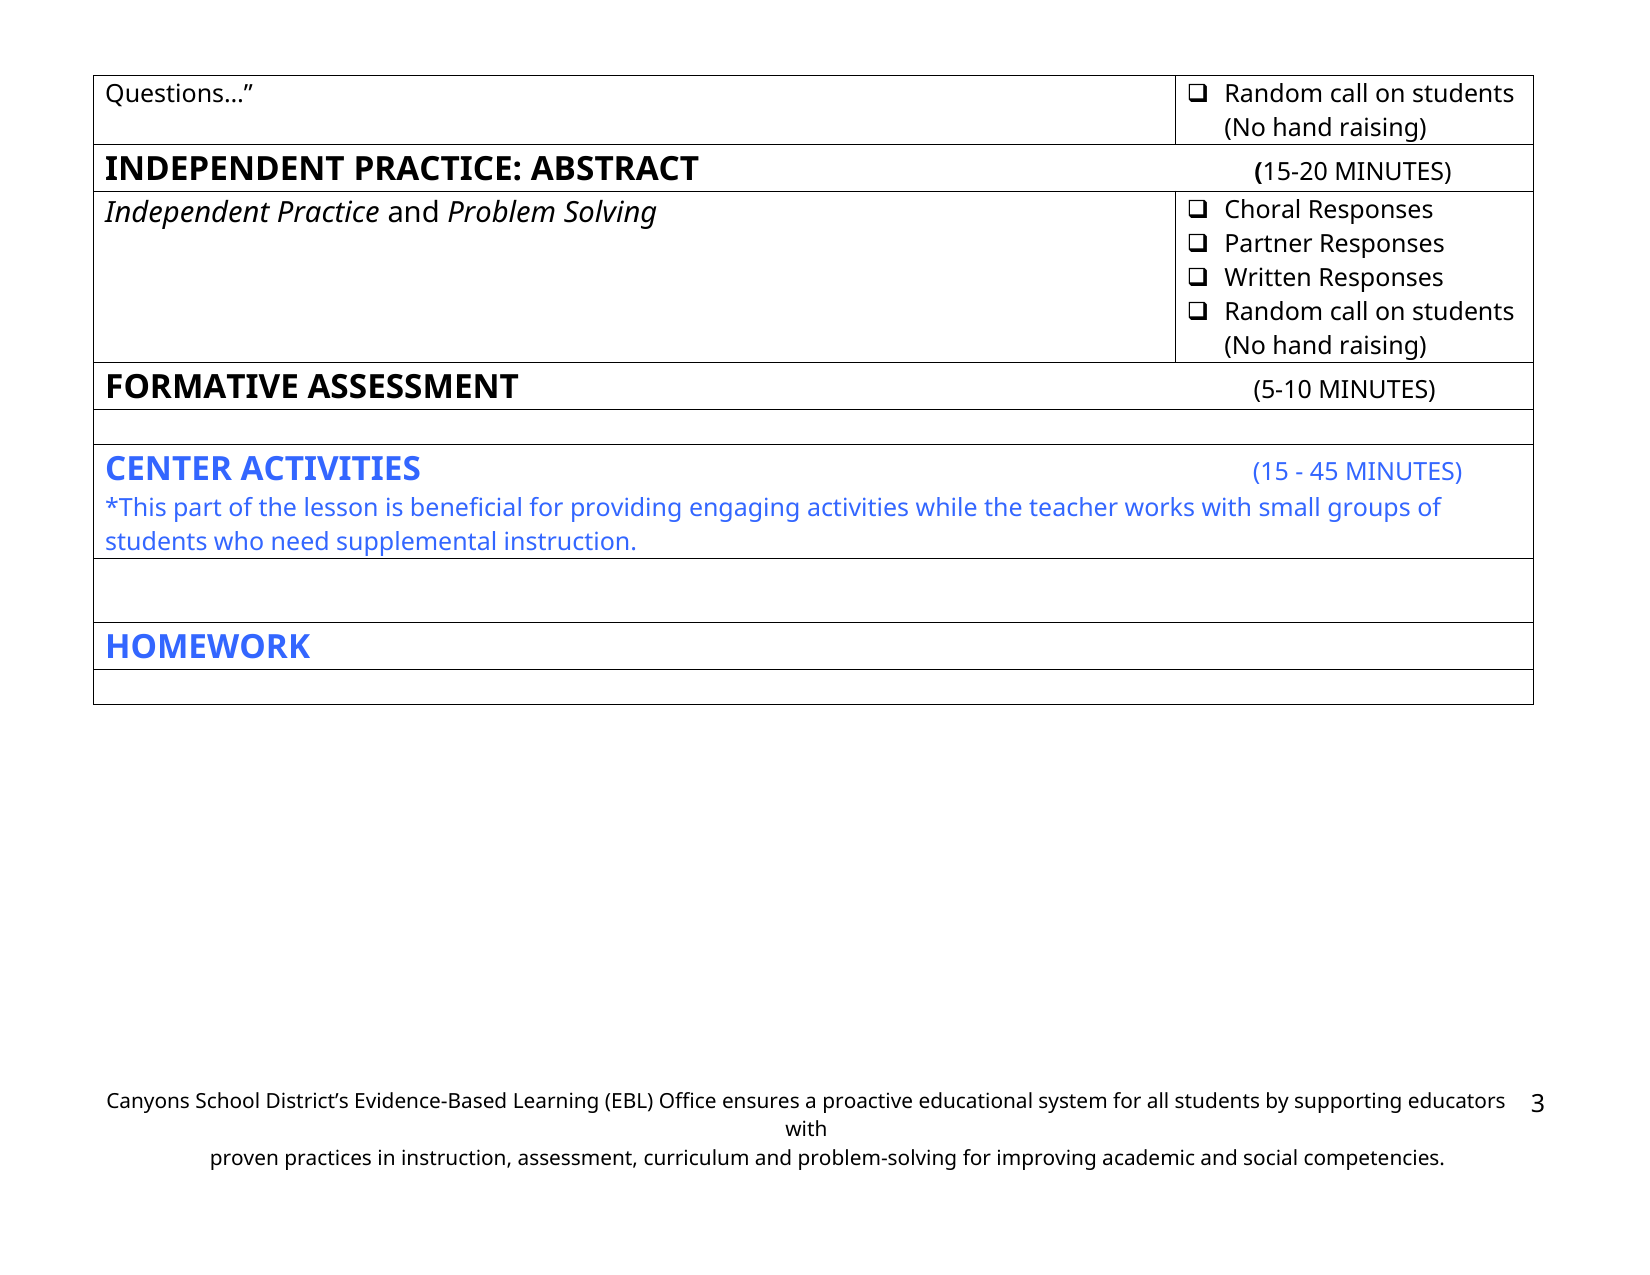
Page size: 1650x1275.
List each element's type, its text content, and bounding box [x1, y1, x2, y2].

table_cell Independent Practice and Problem Solving [94, 192, 1175, 362]
table_cell [94, 559, 1533, 622]
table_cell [1176, 76, 1533, 144]
table_cell CENTER ACTIVITIES (15 - 45 MINUTES) *This part of the lesson is beneficial for providing engaging activities while the teacher works with small groups of students who need supplemental instruction. [94, 445, 1533, 558]
table_cell FORMATIVE ASSESSMENT (5-10 MINUTES) [94, 363, 1533, 408]
table_cell [94, 410, 1533, 443]
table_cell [94, 76, 1175, 144]
table_cell HOMEWORK [94, 623, 1533, 668]
table_cell [94, 670, 1533, 703]
table_cell Choral Responses Partner Responses Written Responses Random call on students (No hand raising) [1176, 192, 1533, 362]
table_cell INDEPENDENT PRACTICE: ABSTRACT (15-20 MINUTES) [94, 145, 1533, 191]
